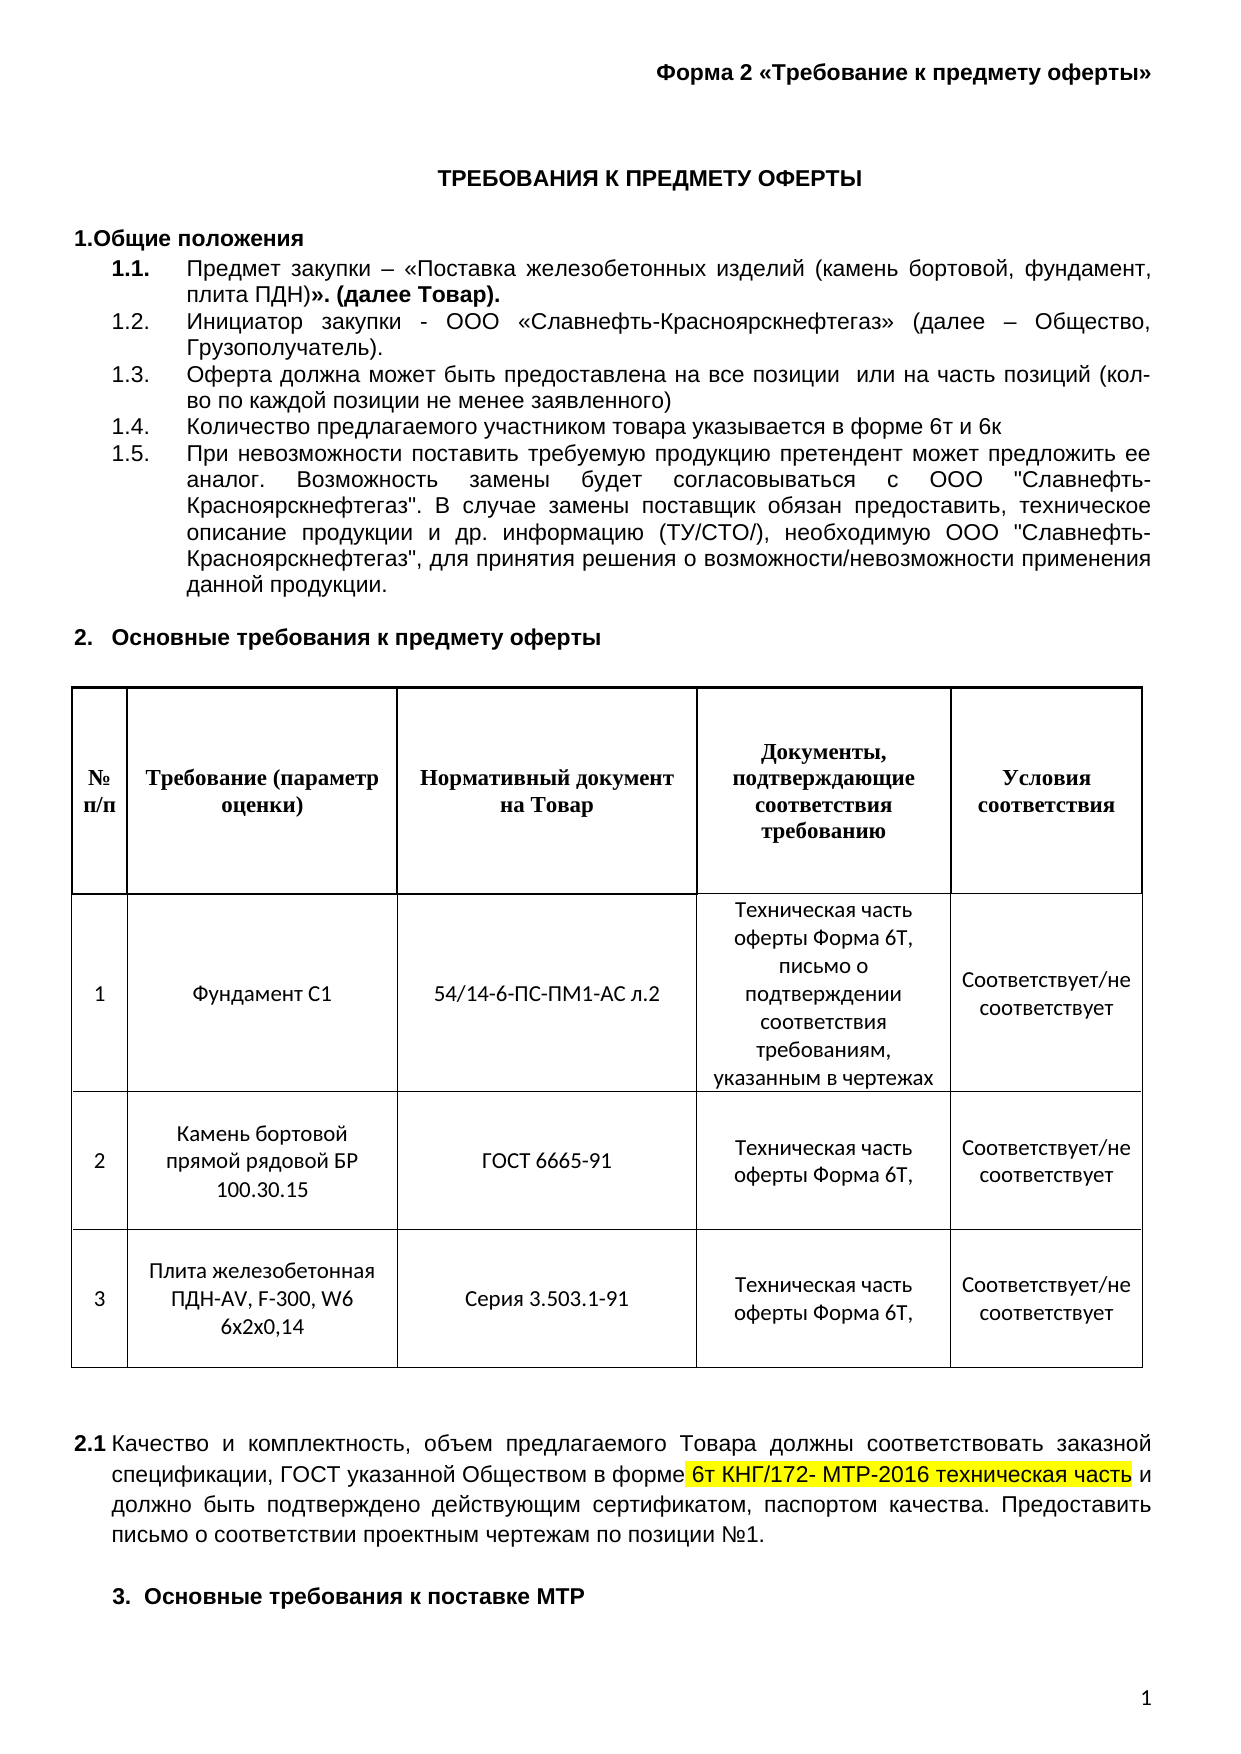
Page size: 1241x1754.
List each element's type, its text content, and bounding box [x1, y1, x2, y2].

table_header Документы, подтверждающие соответствия требованию [698, 689, 950, 893]
table_cell 3 [72, 1229, 127, 1367]
table_cell Соответствует/не соответствует [951, 1091, 1142, 1229]
table_cell Плита железобетонная ПДН-АV, F-300, W6 6х2х0,14 [128, 1230, 397, 1367]
list Качество и комплектность, объем предлагаемого Товара должны соответствовать заказной спецификации, ГОСТ указанной Обществом в форме 6т КНГ/172- МТР-2016 техническая часть и должно быть подтверждено действующим сертификатом, паспортом качества. Предоставить письмо о соответствии проектным чертежам по позиции №1. [74, 1430, 1152, 1547]
list При невозможности поставить требуемую продукцию претендент может предложить ее аналог. Возможность замены будет согласовываться с ООО "Славнефть-Красноярскнефтегаз". В случае замены поставщик обязан предоставить, техническое описание продукции и др. информацию (ТУ/СТО/), необходимую ООО "Славнефть-Красноярскнефтегаз", для принятия решения о возможности/невозможности применения данной продукции. [111, 439, 1152, 598]
table_cell Техническая часть оферты Форма 6Т, письмо о подтверждении соответствия требованиям, указанным в чертежах [697, 894, 950, 1091]
table_cell Соответствует/не соответствует [951, 1229, 1142, 1367]
list Предмет закупки – «Поставка железобетонных изделий (камень бортовой, фундамент, плита ПДН)». (далее Товар). [111, 255, 1152, 308]
table_cell Техническая часть оферты Форма 6Т, [697, 1092, 950, 1229]
text 3. Основные требования к поставке МТР [74, 1583, 1152, 1610]
table_cell 2 [72, 1091, 127, 1229]
text Форма 2 «Требование к предмету оферты» [74, 59, 1152, 85]
list Оферта должна может быть предоставлена на все позиции или на часть позиций (кол-во по каждой позиции не менее заявленного) [111, 361, 1152, 413]
text 1.Общие положения [74, 225, 1152, 251]
table_cell ГОСТ 6665-91 [398, 1092, 696, 1229]
table_cell 1 [72, 895, 127, 1091]
list Количество предлагаемого участником товара указывается в форме 6т и 6к [111, 413, 1152, 439]
list Основные требования к предмету оферты [74, 624, 1152, 650]
table_cell Камень бортовой прямой рядовой БР 100.30.15 [128, 1092, 397, 1229]
table_header № п/п [73, 689, 126, 893]
table_cell Фундамент С1 [128, 895, 397, 1091]
list Инициатор закупки - ООО «Славнефть-Красноярскнефтегаз» (далее – Общество, Грузополучатель). [111, 308, 1152, 361]
table_header Условия соответствия [952, 689, 1141, 893]
table_header Нормативный документ на Товар [398, 689, 696, 893]
table_header Требование (параметр оценки) [128, 689, 396, 893]
table_cell Соответствует/не соответствует [951, 894, 1142, 1091]
table_cell Серия 3.503.1-91 [398, 1230, 696, 1367]
text ТРЕБОВАНИЯ К ПРЕДМЕТУ ОФЕРТЫ [74, 164, 1152, 191]
table_cell 54/14-6-ПС-ПМ1-АС л.2 [398, 895, 696, 1091]
table_cell Техническая часть оферты Форма 6Т, [697, 1230, 950, 1367]
